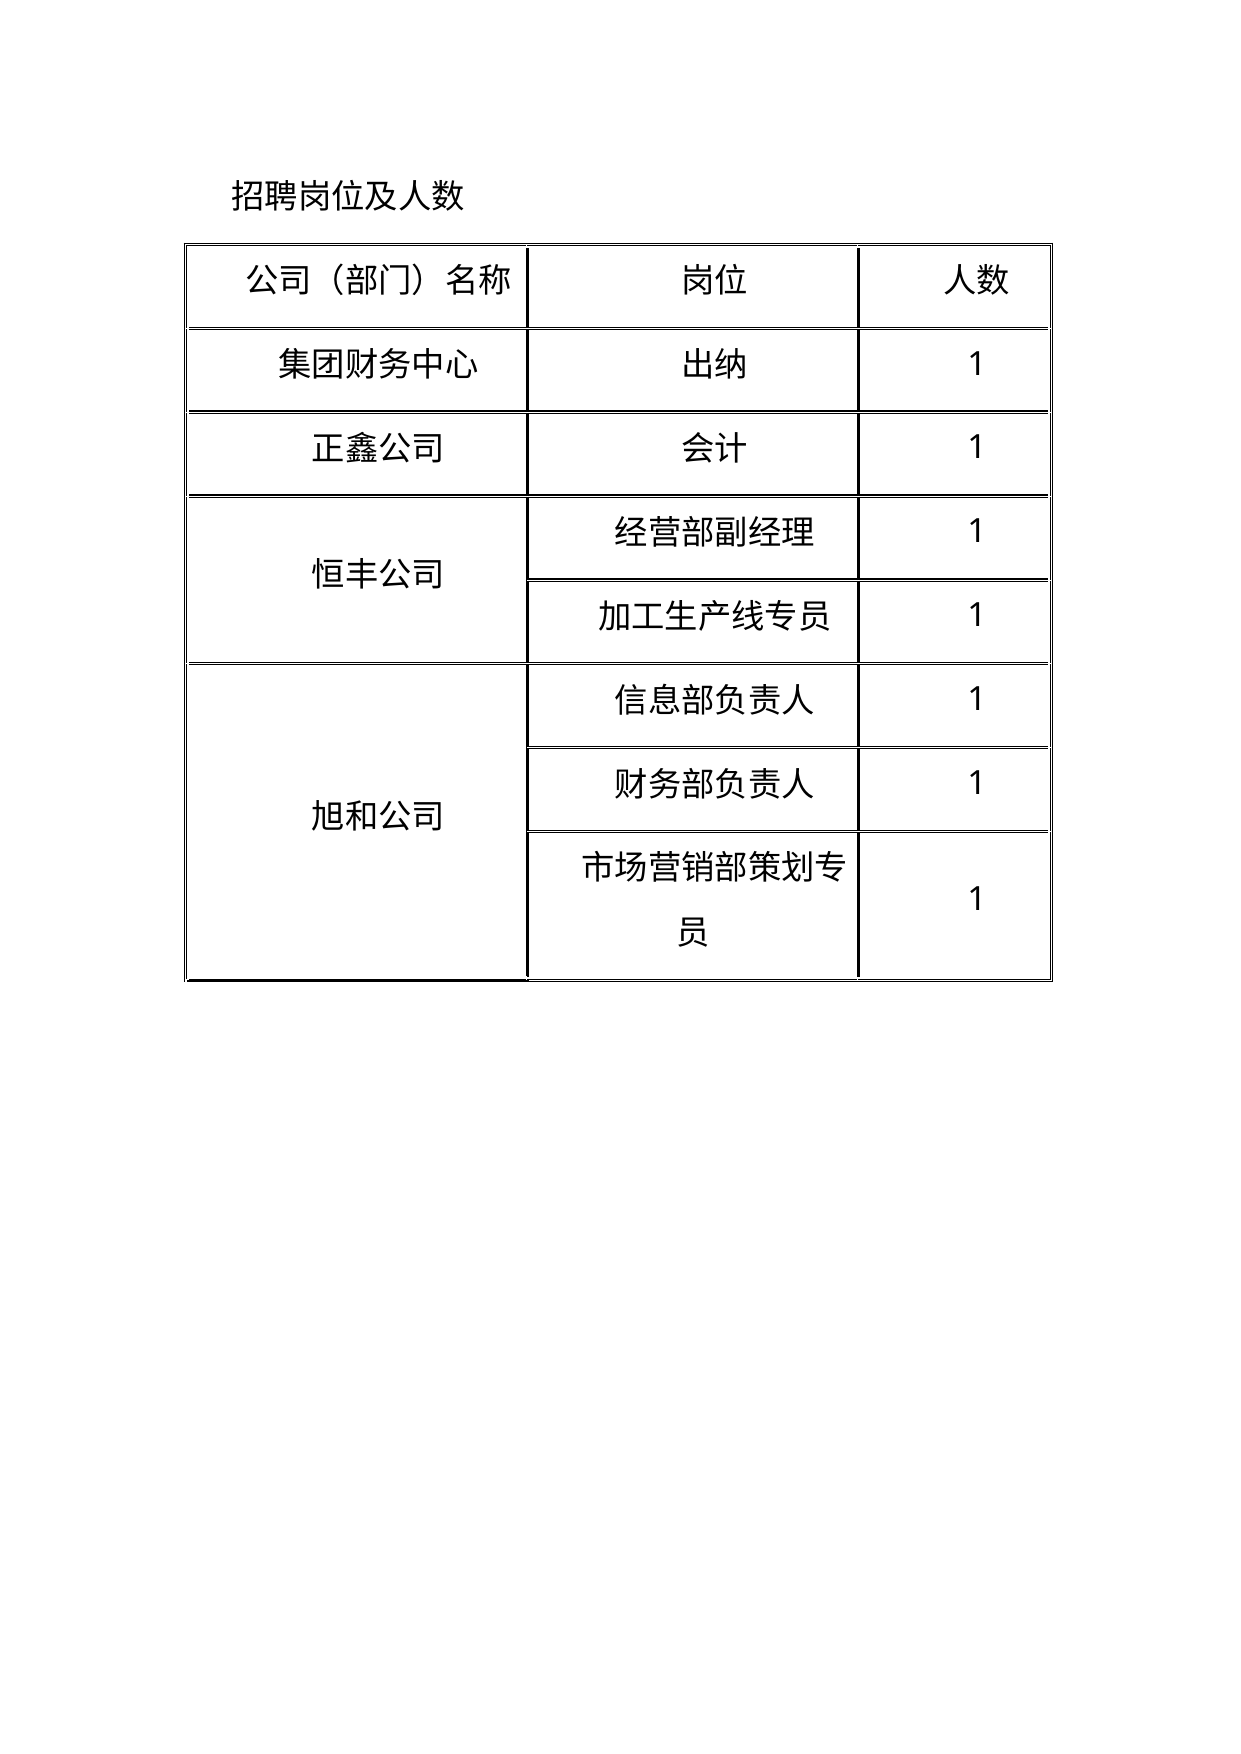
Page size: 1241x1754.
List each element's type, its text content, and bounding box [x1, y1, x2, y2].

table_cell 恒丰公司 [187, 494, 526, 662]
table_cell 出纳 [529, 330, 857, 410]
table_cell 1 [860, 326, 1050, 410]
table_cell 财务部负责人 [529, 749, 857, 829]
table_cell 1 [860, 578, 1050, 662]
table_cell 1 [858, 662, 1051, 746]
table_cell 正鑫公司 [187, 410, 526, 494]
table_header 岗位 [527, 244, 858, 326]
table_cell 经营部副经理 [529, 498, 857, 578]
table_cell 1 [858, 746, 1051, 829]
table_cell 集团财务中心 [187, 326, 526, 410]
table_cell 会计 [529, 414, 857, 494]
table_cell 1 [860, 410, 1050, 494]
table_cell 信息部负责人 [529, 665, 857, 746]
table_cell 旭和公司 [185, 662, 527, 978]
table_cell 1 [860, 494, 1050, 578]
table_cell 市场营销部策划专员 [527, 833, 858, 978]
table_cell 1 [858, 830, 1050, 978]
table_header 人数 [858, 246, 1050, 326]
table_header 公司（部门）名称 [185, 244, 527, 326]
table_cell 加工生产线专员 [529, 582, 857, 662]
text 招聘岗位及人数 [187, 162, 1053, 227]
